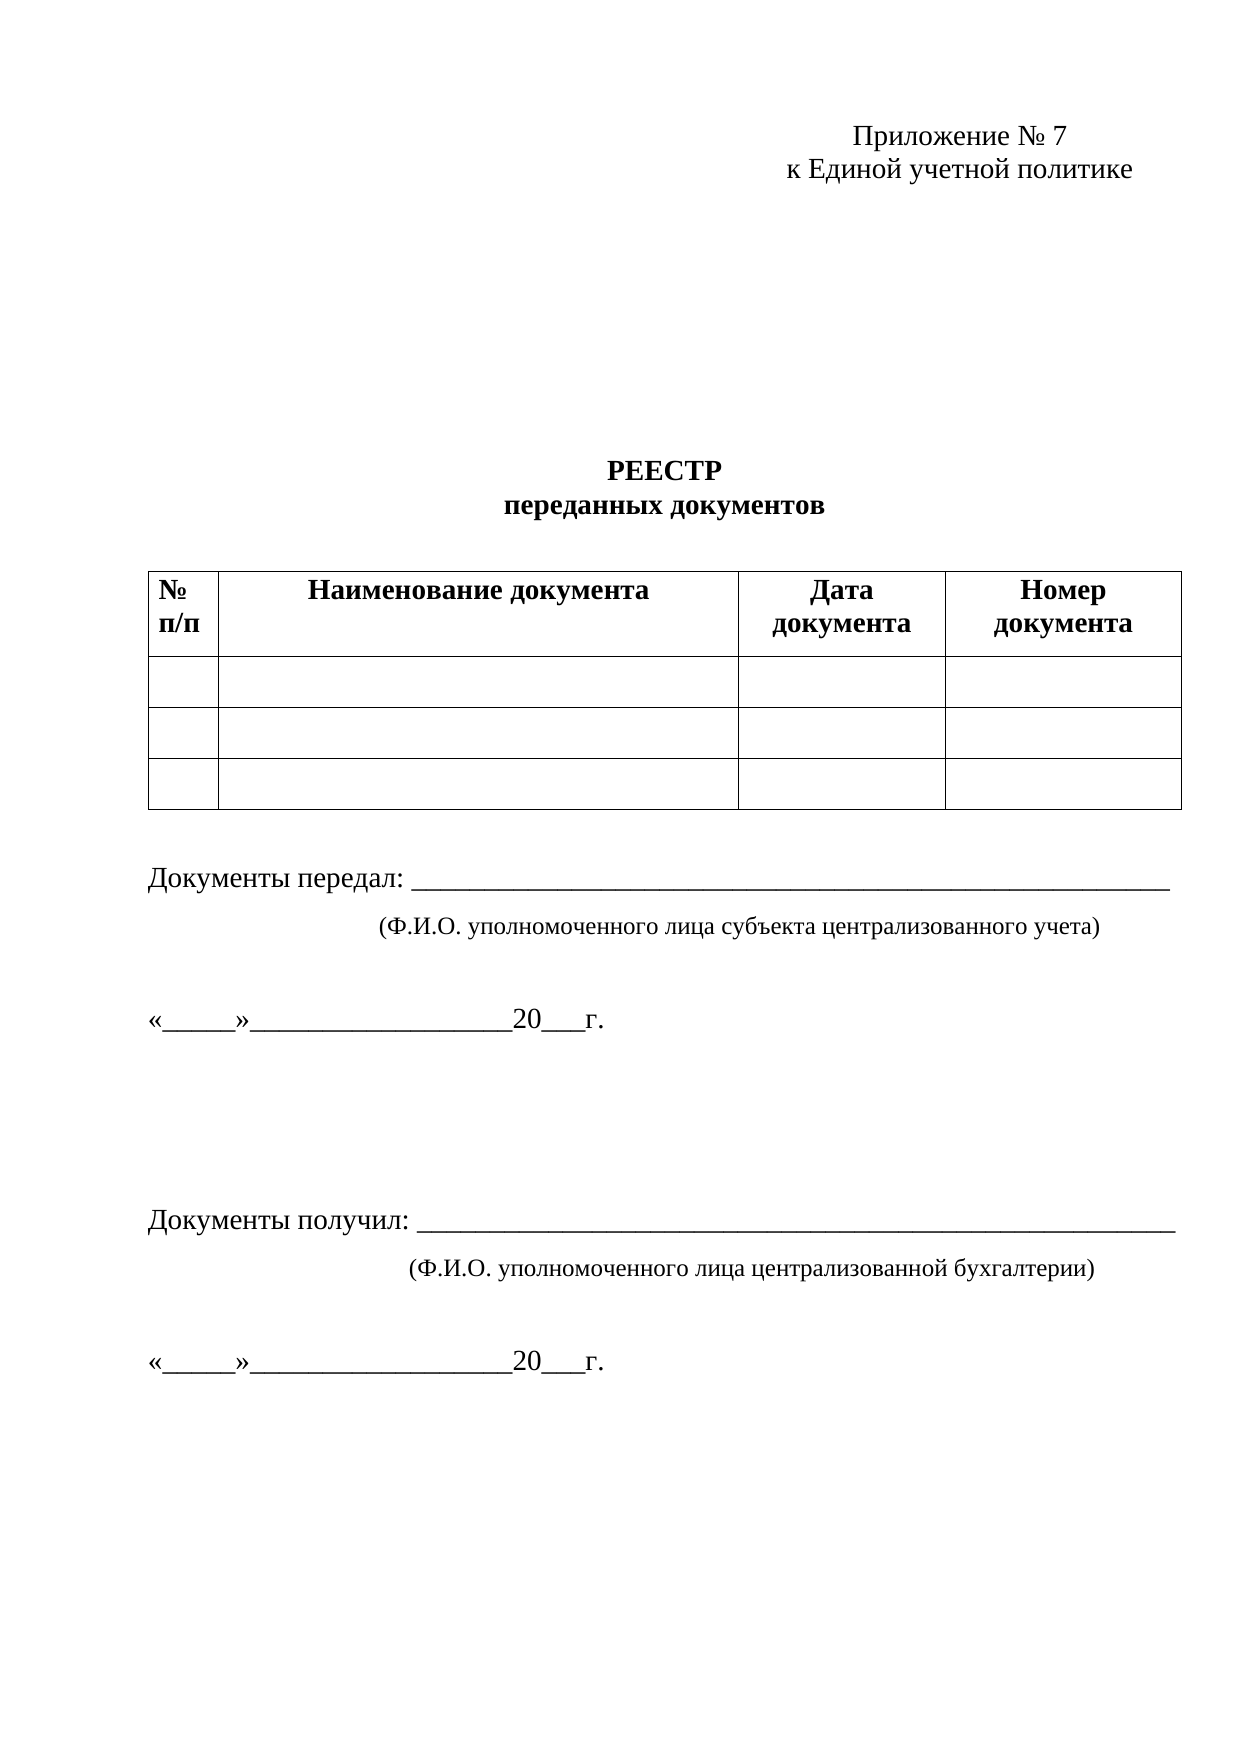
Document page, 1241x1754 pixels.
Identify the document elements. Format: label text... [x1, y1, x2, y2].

table_header № п/п [149, 572, 218, 656]
text «_____»__________________20___г. [148, 1343, 1181, 1377]
table_header Дата документа [739, 572, 945, 656]
text РЕЕСТР [148, 453, 1181, 487]
table_cell [946, 708, 1181, 758]
table_cell [946, 657, 1181, 707]
table_cell [219, 657, 738, 707]
table_cell [739, 708, 945, 758]
table_header Номер документа [946, 572, 1181, 656]
table_cell [149, 708, 218, 758]
table_cell [739, 759, 945, 809]
table_cell [946, 759, 1181, 809]
text Документы получил: ____________________________________________________ [148, 1202, 1181, 1236]
table_header Наименование документа [219, 572, 738, 656]
table_cell [219, 708, 738, 758]
table_header Приложение № 7 к Единой учетной политике [738, 118, 1181, 185]
table_cell [739, 657, 945, 707]
text переданных документов [148, 487, 1181, 521]
table_cell [149, 759, 218, 809]
text (Ф.И.О. уполномоченного лица централизованной бухгалтерии) [148, 1253, 1181, 1281]
text (Ф.И.О. уполномоченного лица субъекта централизованного учета) [148, 911, 1181, 939]
text «_____»__________________20___г. [148, 1002, 1181, 1035]
table_cell [219, 759, 738, 809]
text Документы передал: ____________________________________________________ [148, 861, 1181, 894]
table_cell [149, 657, 218, 707]
